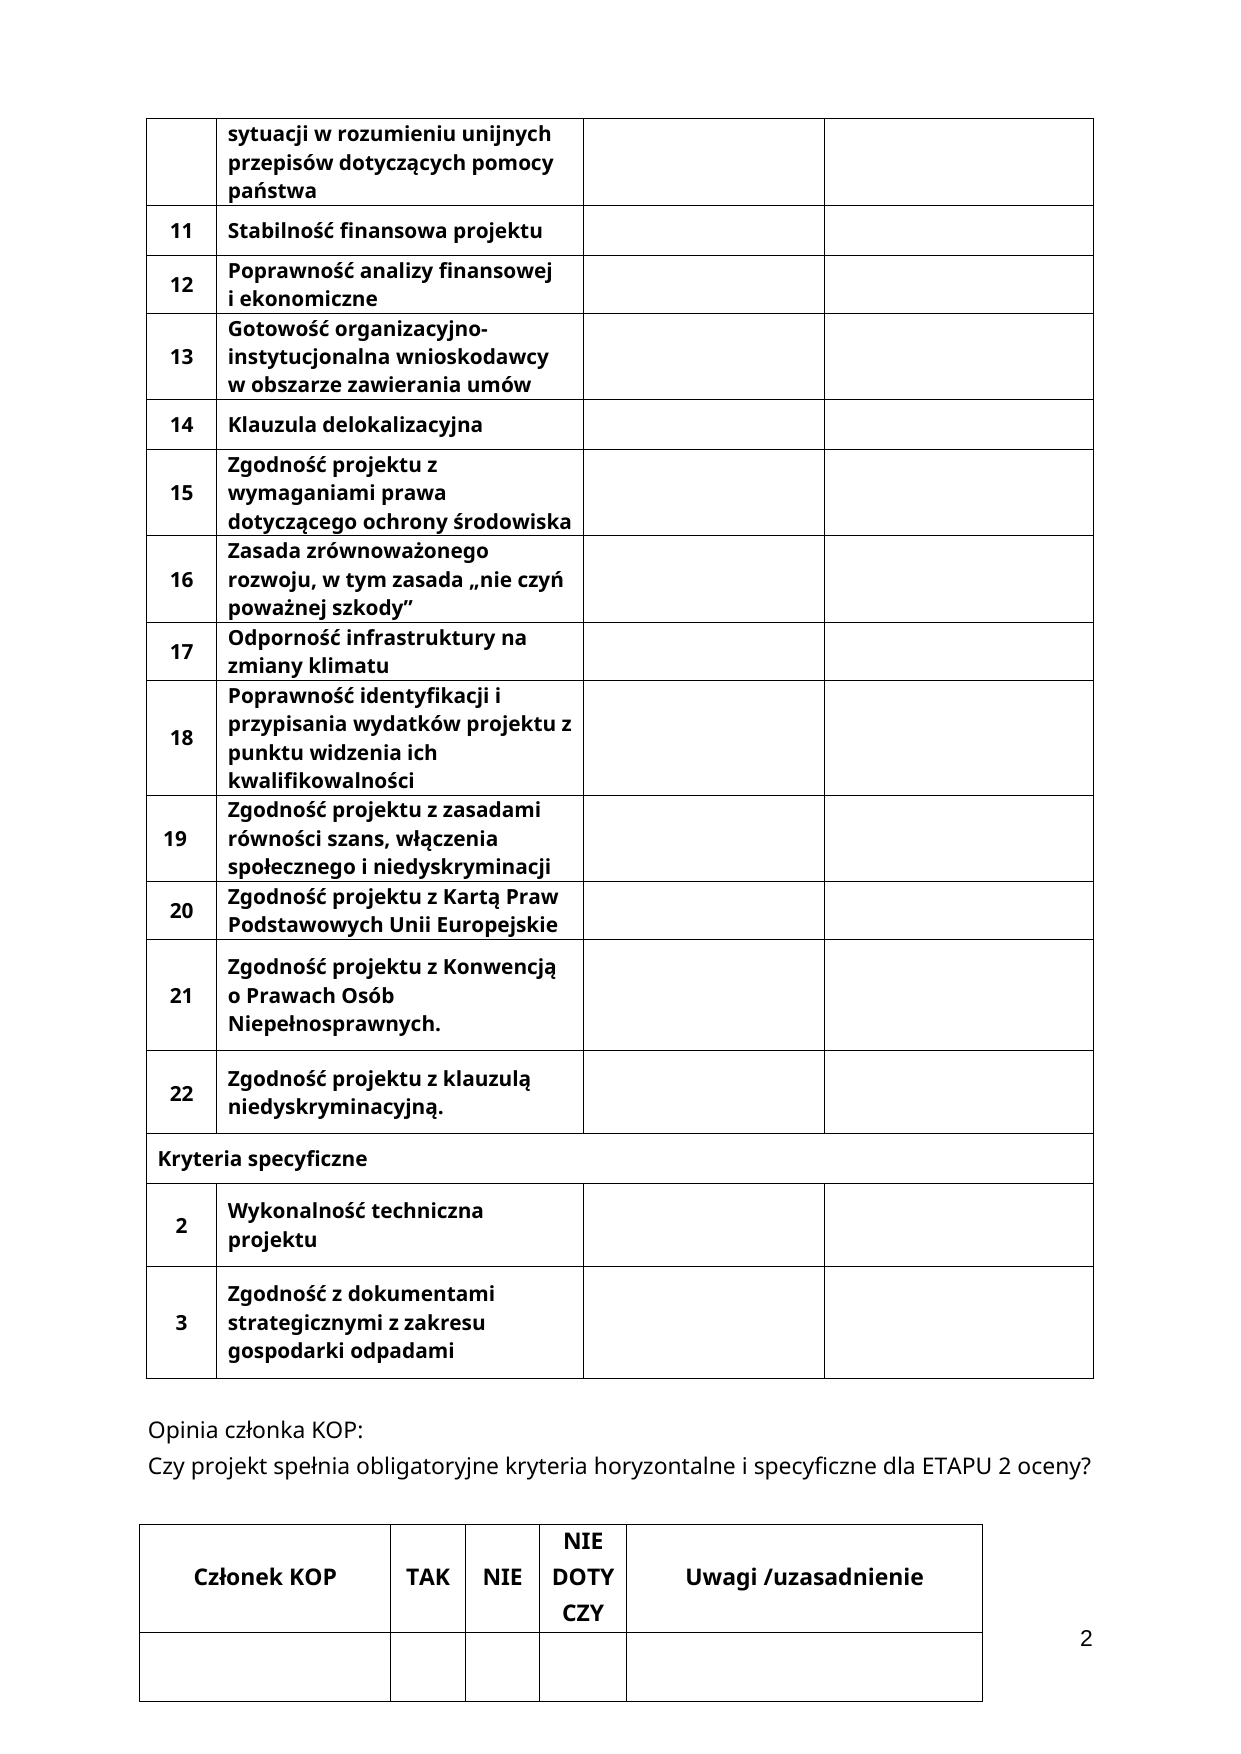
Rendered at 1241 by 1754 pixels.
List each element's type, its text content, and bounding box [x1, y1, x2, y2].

table_cell Klauzula delokalizacyjna [217, 400, 583, 449]
table_cell 17 [147, 623, 216, 680]
table_cell Poprawność identyfikacji i przypisania wydatków projektu z punktu widzenia ich kwalifikowalności [217, 681, 583, 794]
table_cell [825, 1051, 1093, 1133]
table_header Członek KOP [140, 1525, 390, 1632]
table_cell 19 [147, 796, 216, 881]
table_cell [825, 206, 1093, 255]
text Czy projekt spełnia obligatoryjne kryteria horyzontalne i specyficzne dla ETAPU 2 oceny? [148, 1450, 1093, 1482]
table_cell Wykonalność techniczna projektu [217, 1184, 583, 1266]
table_cell [584, 450, 824, 535]
table_cell Zgodność projektu z zasadami równości szans, włączenia społecznego i niedyskryminacji [217, 796, 583, 881]
table_cell Kryteria specyficzne [147, 1134, 1093, 1183]
table_cell [584, 1184, 824, 1266]
table_cell [584, 940, 824, 1050]
table_cell [627, 1633, 982, 1701]
table_cell Odporność infrastruktury na zmiany klimatu [217, 623, 583, 680]
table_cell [217, 119, 583, 204]
table_header NIE DOTYCZY [540, 1525, 626, 1632]
table_cell [584, 681, 824, 794]
table_cell [825, 623, 1093, 680]
table_cell [825, 450, 1093, 535]
table_cell 22 [147, 1051, 216, 1133]
table_cell [140, 1633, 390, 1701]
table_cell 9 [147, 119, 216, 204]
table_cell [825, 940, 1093, 1050]
table_cell 14 [147, 400, 216, 449]
table_cell [825, 1267, 1093, 1377]
table_cell [584, 1267, 824, 1377]
table_cell [825, 314, 1093, 399]
table_cell [466, 1633, 539, 1701]
table_cell [584, 119, 824, 204]
table_cell [540, 1633, 626, 1701]
table_cell Zgodność z dokumentami strategicznymi z zakresu gospodarki odpadami [217, 1267, 583, 1377]
table_cell 11 [147, 206, 216, 255]
table_cell 2 [147, 1184, 216, 1266]
table_cell [391, 1633, 465, 1701]
table_cell 18 [147, 681, 216, 794]
table_cell Zgodność projektu z klauzulą niedyskryminacyjną. [217, 1051, 583, 1133]
table_cell [825, 882, 1093, 939]
table_header TAK [391, 1525, 465, 1632]
table_cell [584, 623, 824, 680]
table_cell 12 [147, 256, 216, 313]
table_cell [584, 314, 824, 399]
text Opinia członka KOP: [148, 1414, 1093, 1446]
table_cell Zgodność projektu z wymaganiami prawa dotyczącego ochrony środowiska [217, 450, 583, 535]
table_cell 16 [147, 536, 216, 622]
table_cell [584, 1051, 824, 1133]
table_cell 15 [147, 450, 216, 535]
table_cell 20 [147, 882, 216, 939]
table_cell [584, 796, 824, 881]
table_cell [825, 796, 1093, 881]
table_cell [584, 206, 824, 255]
table_header NIE [466, 1525, 539, 1632]
table_cell Zgodność projektu z Kartą Praw Podstawowych Unii Europejskie [217, 882, 583, 939]
table_cell [584, 882, 824, 939]
table_cell 13 [147, 314, 216, 399]
table_cell [584, 400, 824, 449]
table_cell [584, 256, 824, 313]
table_cell [825, 256, 1093, 313]
table_cell [825, 400, 1093, 449]
table_cell [825, 119, 1093, 204]
table_cell Zgodność projektu z Konwencją o Prawach Osób Niepełnosprawnych. [217, 940, 583, 1050]
table_cell Stabilność finansowa projektu [217, 206, 583, 255]
table_cell Gotowość organizacyjno-instytucjonalna wnioskodawcy w obszarze zawierania umów [217, 314, 583, 399]
table_header Uwagi /uzasadnienie [627, 1525, 982, 1632]
table_cell [584, 536, 824, 622]
table_cell 21 [147, 940, 216, 1050]
table_cell [825, 536, 1093, 622]
table_cell [825, 681, 1093, 794]
table_cell Zasada zrównoważonego rozwoju, w tym zasada „nie czyń poważnej szkody” [217, 536, 583, 622]
table_cell 3 [147, 1267, 216, 1377]
table_cell [825, 1184, 1093, 1266]
table_cell Poprawność analizy finansowej i ekonomiczne [217, 256, 583, 313]
